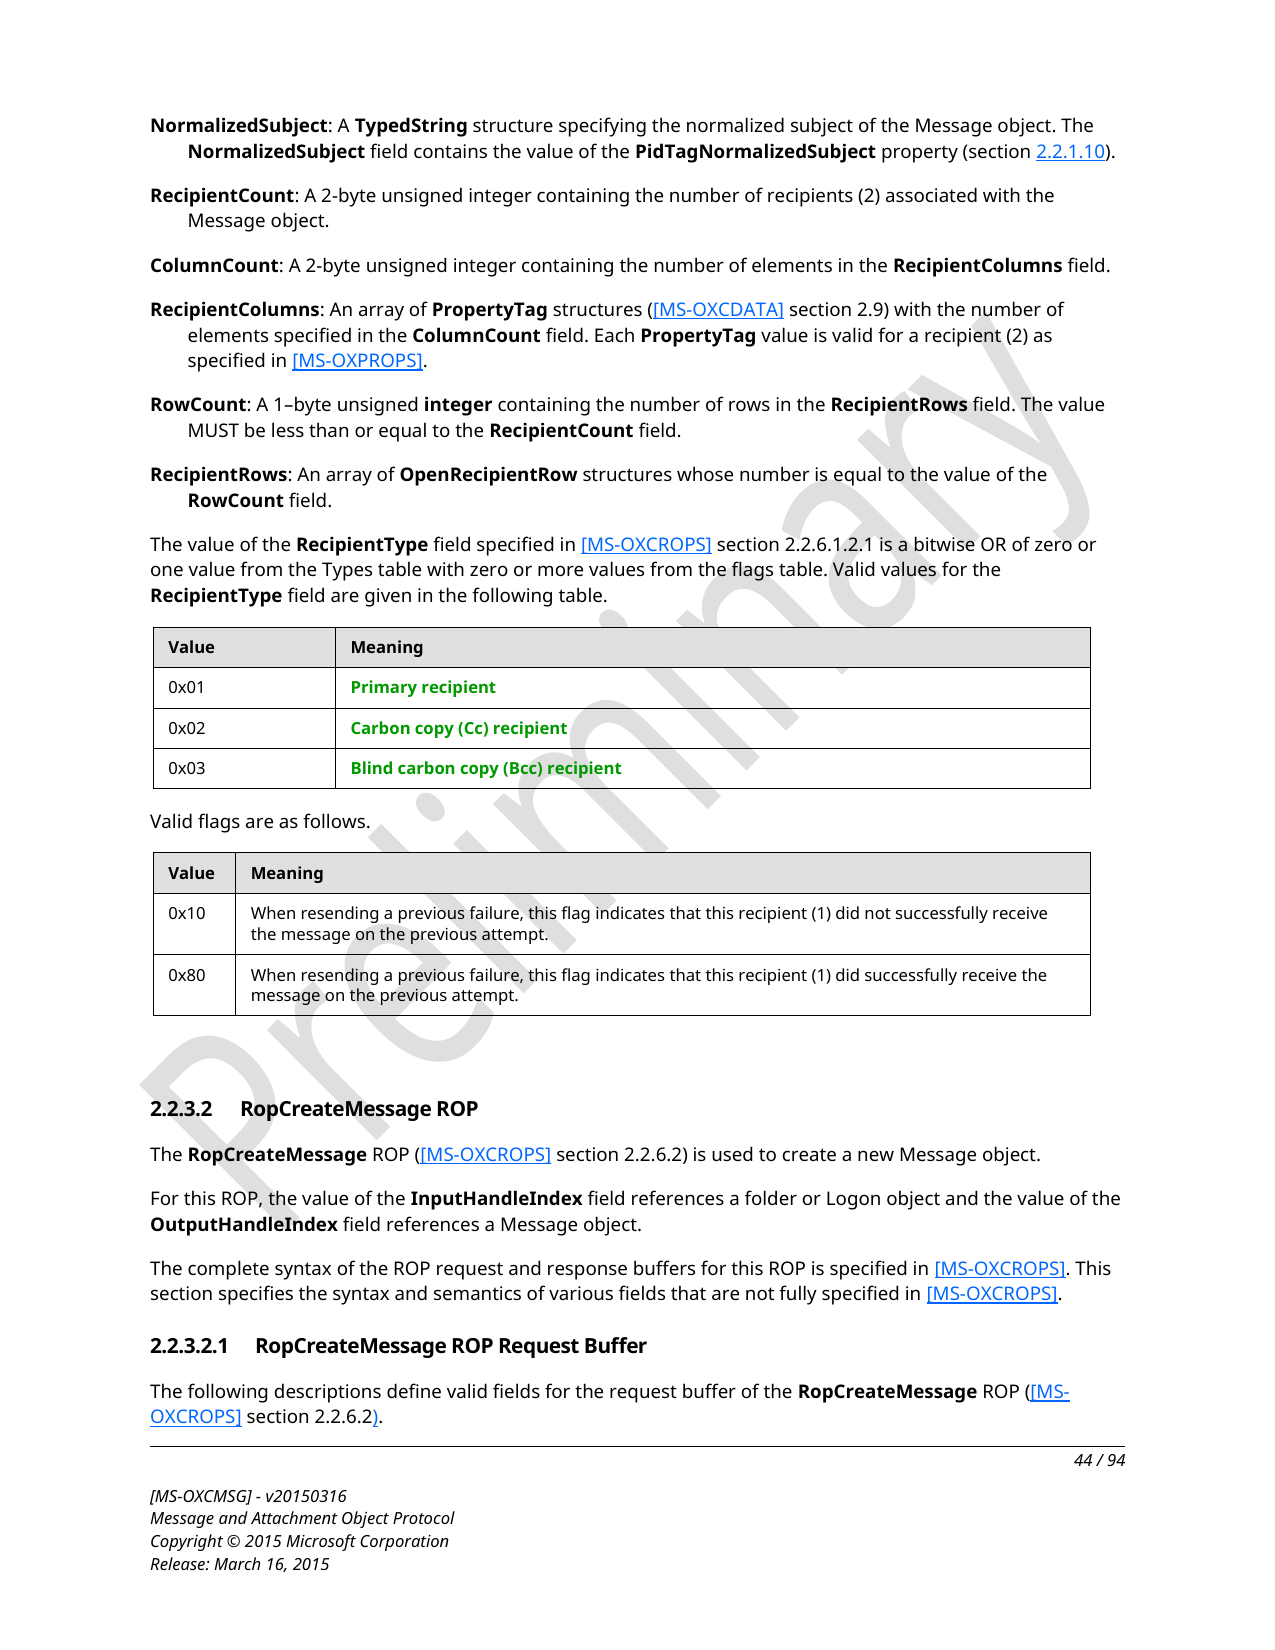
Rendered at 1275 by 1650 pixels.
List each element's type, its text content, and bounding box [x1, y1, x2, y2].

subtitle RopCreateMessage ROP [150, 1094, 1125, 1122]
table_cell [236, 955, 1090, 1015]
subtitle RopCreateMessage ROP Request Buffer [150, 1331, 1125, 1359]
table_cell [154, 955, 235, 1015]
text RecipientColumns: An array of PropertyTag structures ([MS-OXCDATA] section 2.9) with the number of elements specified in the ColumnCount field. Each PropertyTag value is valid for a recipient (2) as specified in [MS-OXPROPS]. [150, 296, 1125, 373]
text ColumnCount: A 2-byte unsigned integer containing the number of elements in the RecipientColumns field. [150, 252, 1125, 278]
text RecipientRows: An array of OpenRecipientRow structures whose number is equal to the value of the RowCount field. [150, 461, 1125, 512]
text The complete syntax of the ROP request and response buffers for this ROP is specified in [MS-OXCROPS]. This section specifies the syntax and semantics of various fields that are not fully specified in [MS-OXCROPS]. [150, 1255, 1125, 1306]
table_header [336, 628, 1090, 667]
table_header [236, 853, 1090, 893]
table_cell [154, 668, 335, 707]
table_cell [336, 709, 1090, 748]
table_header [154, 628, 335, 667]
text Valid flags are as follows. [150, 808, 1125, 833]
text The value of the RecipientType field specified in [MS-OXCROPS] section 2.2.6.1.2.1 is a bitwise OR of zero or one value from the Types table with zero or more values from the flags table. Valid values for the RecipientType field are given in the following table. [150, 531, 1125, 608]
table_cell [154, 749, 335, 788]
text RecipientCount: A 2-byte unsigned integer containing the number of recipients (2) associated with the Message object. [150, 182, 1125, 233]
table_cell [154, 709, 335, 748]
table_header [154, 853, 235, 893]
text NormalizedSubject: A TypedString structure specifying the normalized subject of the Message object. The NormalizedSubject field contains the value of the PidTagNormalizedSubject property (section 2.2.1.10). [150, 112, 1125, 163]
text The RopCreateMessage ROP ([MS-OXCROPS] section 2.2.6.2) is used to create a new Message object. [150, 1141, 1125, 1167]
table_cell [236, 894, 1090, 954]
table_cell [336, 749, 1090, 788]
text The following descriptions define valid fields for the request buffer of the RopCreateMessage ROP ([MS-OXCROPS] section 2.2.6.2). [150, 1378, 1125, 1429]
text RowCount: A 1–byte unsigned integer containing the number of rows in the RecipientRows field. The value MUST be less than or equal to the RecipientCount field. [150, 392, 1125, 443]
text For this ROP, the value of the InputHandleIndex field references a folder or Logon object and the value of the OutputHandleIndex field references a Message object. [150, 1185, 1125, 1236]
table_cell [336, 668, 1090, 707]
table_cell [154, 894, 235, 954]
